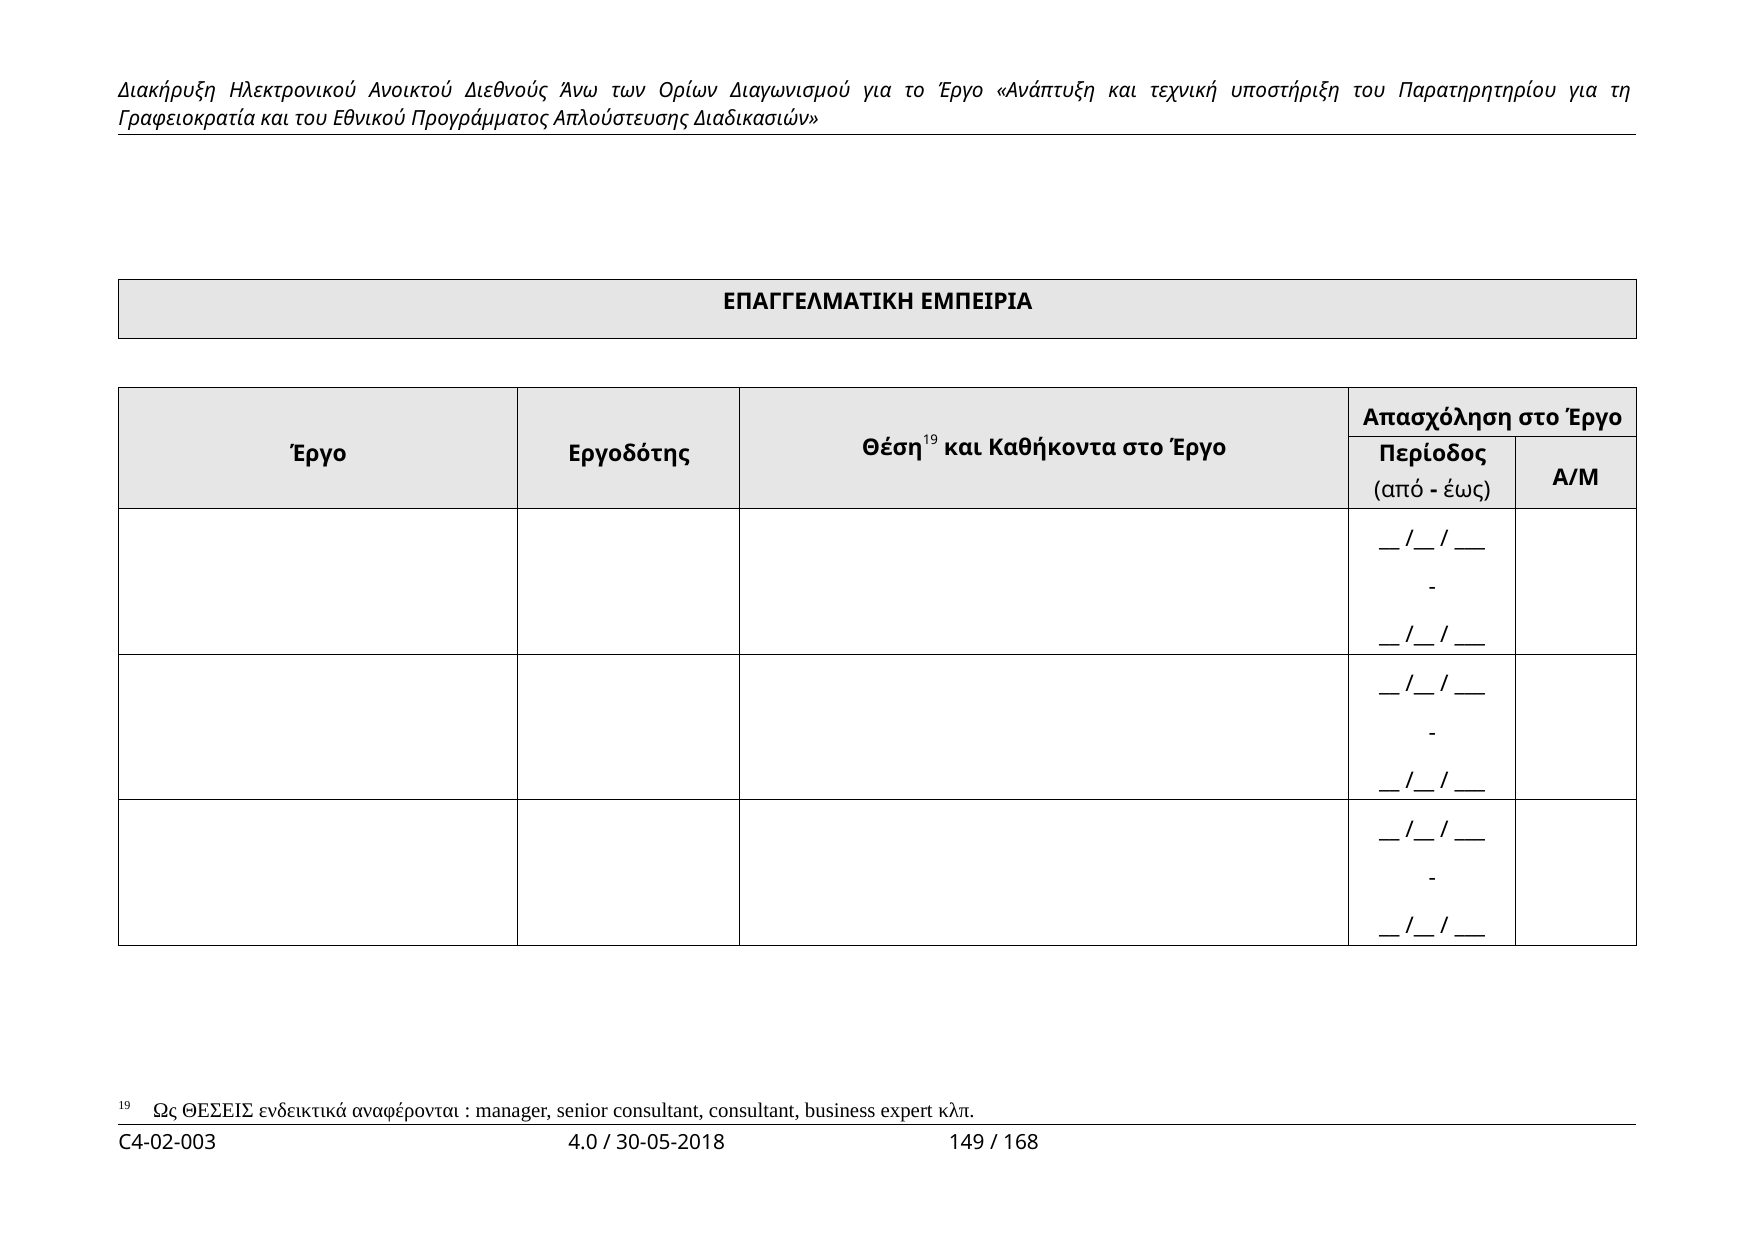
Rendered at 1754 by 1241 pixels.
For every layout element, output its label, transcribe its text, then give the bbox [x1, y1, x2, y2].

table_header Θέση και Καθήκοντα στο Έργο [740, 388, 1348, 508]
table_header ΕΠΑΓΓΕΛΜΑΤΙΚΗ ΕΜΠΕΙΡΙΑ [119, 280, 1636, 338]
table_cell [518, 800, 739, 944]
table_header Εργοδότης [518, 388, 739, 508]
table_cell [119, 655, 517, 799]
table_cell __ /__ / ___ - __ /__ / ___ [1349, 800, 1515, 944]
table_cell [740, 655, 1348, 799]
table_cell [518, 509, 739, 653]
table_cell [119, 800, 517, 944]
table_cell [1516, 655, 1636, 799]
table_cell Α/Μ [1516, 437, 1636, 508]
table_cell [740, 509, 1348, 653]
table_cell __ /__ / ___ - __ /__ / ___ [1349, 509, 1515, 653]
table_header Έργο [119, 388, 517, 508]
table_header Απασχόληση στο Έργο [1349, 388, 1636, 436]
table_cell [1516, 509, 1636, 653]
table_cell Περίοδος (από - έως) [1349, 437, 1515, 508]
table_cell __ /__ / ___ - __ /__ / ___ [1349, 655, 1515, 799]
table_cell [119, 509, 517, 653]
table_cell [1516, 800, 1636, 944]
table_cell [518, 655, 739, 799]
table_cell [740, 800, 1348, 944]
